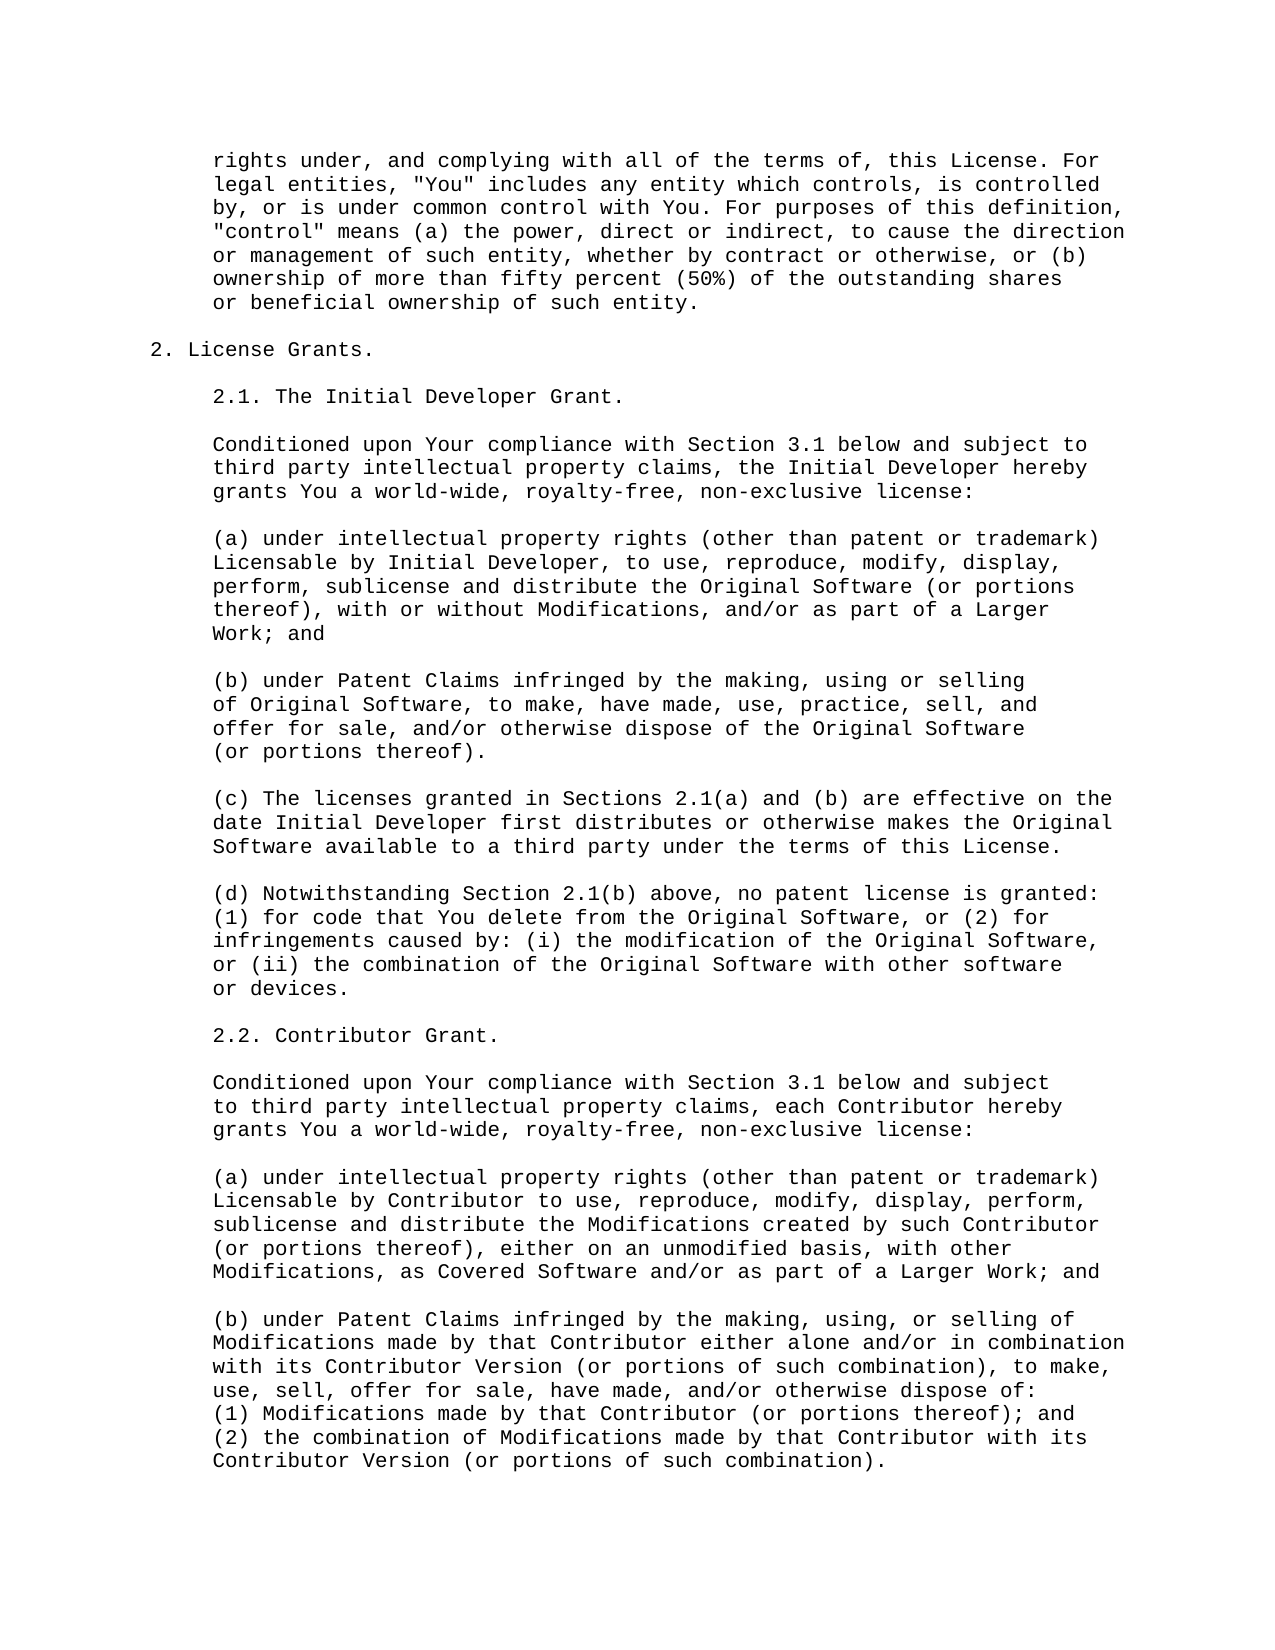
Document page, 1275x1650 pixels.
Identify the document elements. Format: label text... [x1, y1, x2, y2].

text infringements caused by: (i) the modification of the Original Software, [150, 930, 1125, 954]
text Work; and [150, 623, 1125, 647]
text date Initial Developer first distributes or otherwise makes the Original [150, 812, 1125, 836]
text Software available to a third party under the terms of this License. [150, 836, 1125, 859]
text with its Contributor Version (or portions of such combination), to make, [150, 1356, 1125, 1379]
text (1) for code that You delete from the Original Software, or (2) for [150, 907, 1125, 930]
text (b) under Patent Claims infringed by the making, using, or selling of [150, 1309, 1125, 1332]
text third party intellectual property claims, the Initial Developer hereby [150, 457, 1125, 481]
text or (ii) the combination of the Original Software with other software [150, 954, 1125, 978]
text to third party intellectual property claims, each Contributor hereby [150, 1096, 1125, 1119]
text offer for sale, and/or otherwise dispose of the Original Software [150, 717, 1125, 741]
text ownership of more than fifty percent (50%) of the outstanding shares [150, 268, 1125, 292]
text or beneficial ownership of such entity. [150, 292, 1125, 316]
text Licensable by Initial Developer, to use, reproduce, modify, display, [150, 552, 1125, 576]
text Modifications made by that Contributor either alone and/or in combination [150, 1332, 1125, 1356]
text Licensable by Contributor to use, reproduce, modify, display, perform, [150, 1190, 1125, 1214]
text by, or is under common control with You. For purposes of this definition, [150, 197, 1125, 221]
text Conditioned upon Your compliance with Section 3.1 below and subject to [150, 434, 1125, 457]
text (or portions thereof). [150, 741, 1125, 765]
text (2) the combination of Modifications made by that Contributor with its [150, 1427, 1125, 1451]
text (c) The licenses granted in Sections 2.1(a) and (b) are effective on the [150, 788, 1125, 812]
text grants You a world-wide, royalty-free, non-exclusive license: [150, 1119, 1125, 1143]
text sublicense and distribute the Modifications created by such Contributor [150, 1214, 1125, 1238]
text Contributor Version (or portions of such combination). [150, 1451, 1125, 1474]
text perform, sublicense and distribute the Original Software (or portions [150, 576, 1125, 599]
text rights under, and complying with all of the terms of, this License. For [150, 150, 1125, 174]
text (d) Notwithstanding Section 2.1(b) above, no patent license is granted: [150, 883, 1125, 907]
text (a) under intellectual property rights (other than patent or trademark) [150, 1167, 1125, 1190]
text legal entities, "You" includes any entity which controls, is controlled [150, 174, 1125, 197]
text (1) Modifications made by that Contributor (or portions thereof); and [150, 1403, 1125, 1427]
text thereof), with or without Modifications, and/or as part of a Larger [150, 599, 1125, 623]
text 2.1. The Initial Developer Grant. [150, 386, 1125, 410]
text or devices. [150, 978, 1125, 1001]
text grants You a world-wide, royalty-free, non-exclusive license: [150, 481, 1125, 505]
text (or portions thereof), either on an unmodified basis, with other [150, 1238, 1125, 1261]
text or management of such entity, whether by contract or otherwise, or (b) [150, 244, 1125, 268]
text (b) under Patent Claims infringed by the making, using or selling [150, 670, 1125, 694]
text Conditioned upon Your compliance with Section 3.1 below and subject [150, 1072, 1125, 1096]
text use, sell, offer for sale, have made, and/or otherwise dispose of: [150, 1379, 1125, 1403]
text of Original Software, to make, have made, use, practice, sell, and [150, 694, 1125, 717]
text Modifications, as Covered Software and/or as part of a Larger Work; and [150, 1261, 1125, 1285]
text "control" means (a) the power, direct or indirect, to cause the direction [150, 221, 1125, 244]
text 2.2. Contributor Grant. [150, 1025, 1125, 1048]
text 2. License Grants. [150, 339, 1125, 363]
text (a) under intellectual property rights (other than patent or trademark) [150, 528, 1125, 552]
